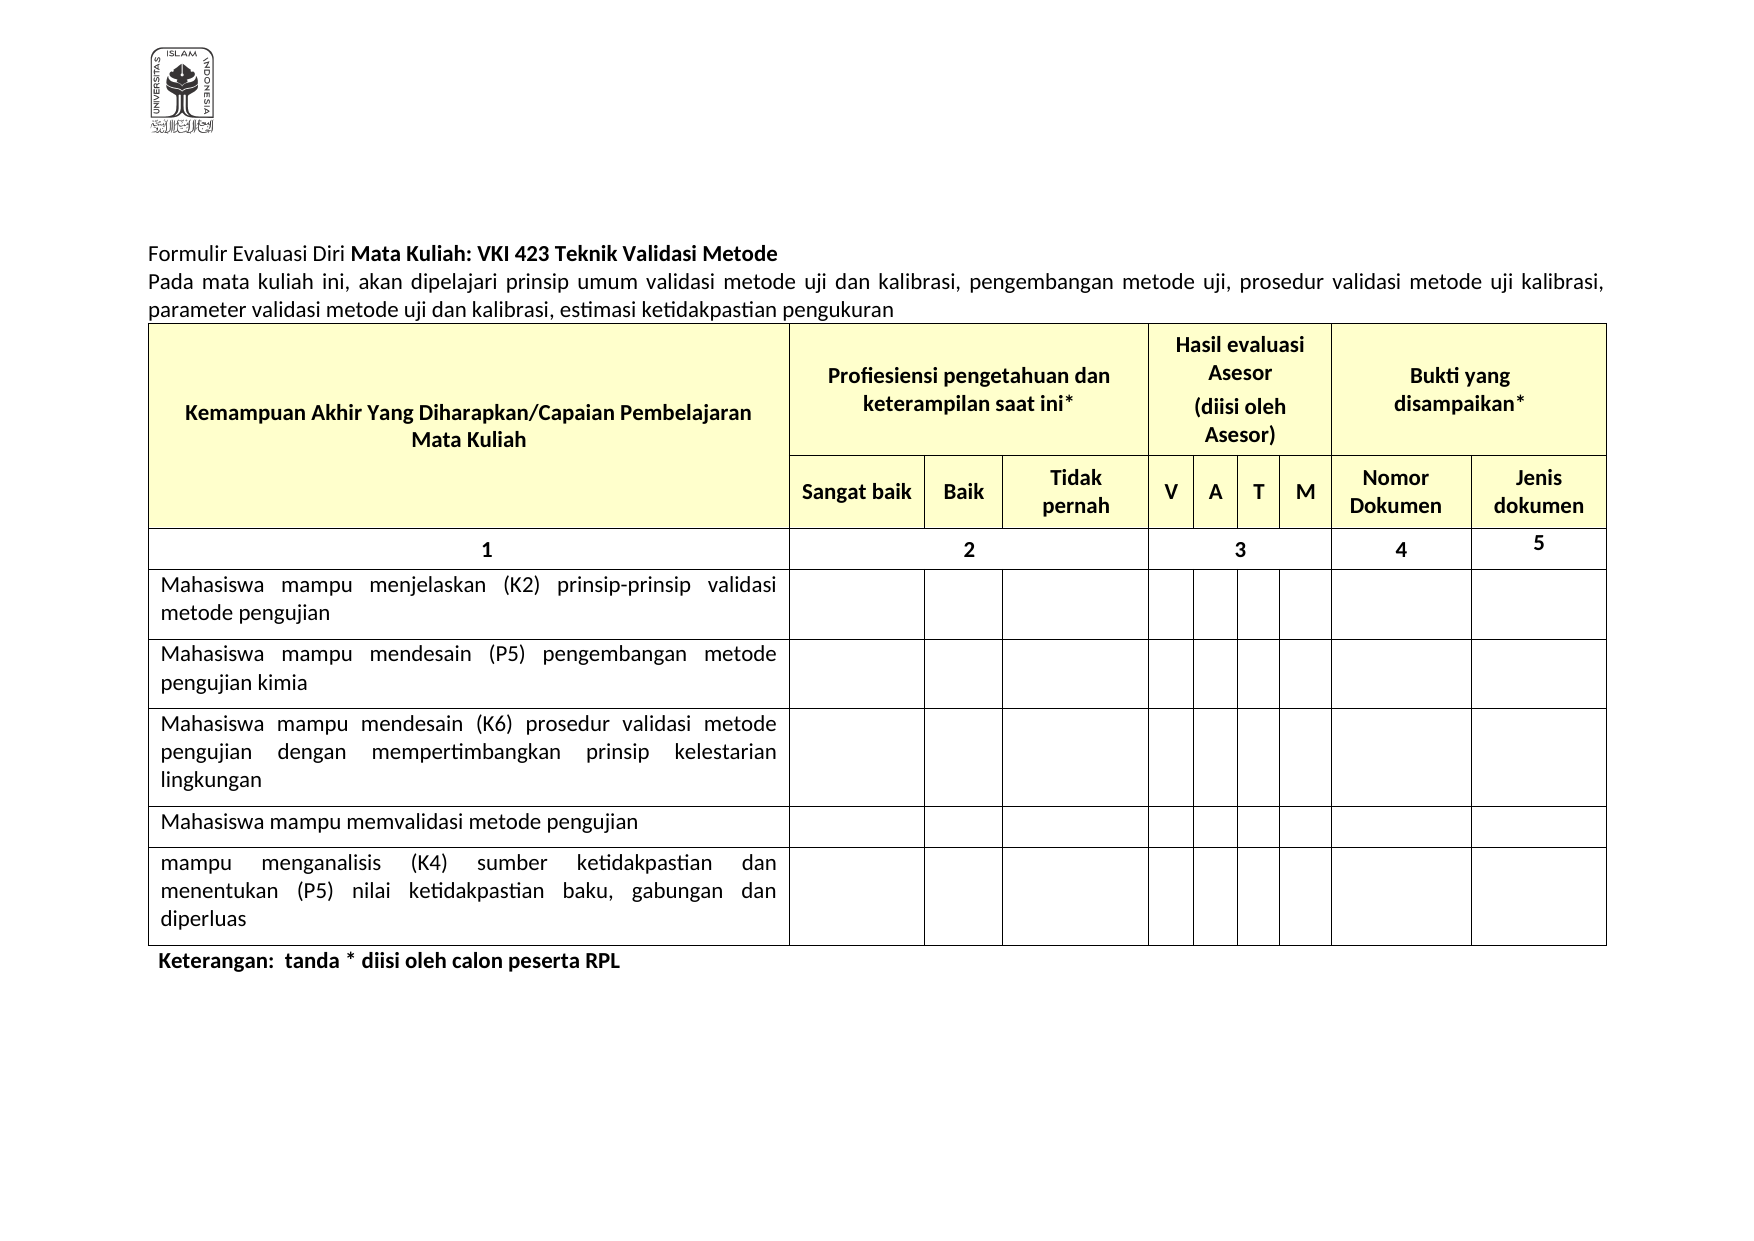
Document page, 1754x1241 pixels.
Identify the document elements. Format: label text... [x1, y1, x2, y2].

table_cell [1472, 640, 1606, 708]
table_cell [1149, 709, 1193, 806]
table_cell [925, 640, 1002, 708]
table_cell [1280, 709, 1331, 806]
table_cell 3 [1149, 529, 1331, 569]
table_cell T [1238, 456, 1279, 527]
table_cell 2 [790, 529, 1148, 569]
table_cell [1238, 848, 1279, 945]
table_cell [1003, 848, 1148, 945]
table_cell [1194, 709, 1237, 806]
table_cell [1238, 709, 1279, 806]
table_cell V [1149, 456, 1193, 527]
table_cell M [1280, 456, 1331, 527]
table_cell [925, 848, 1002, 945]
table_header Hasil evaluasi Asesor (diisi oleh Asesor) [1149, 324, 1331, 455]
table_cell [1332, 570, 1471, 638]
table_cell 1 [149, 529, 789, 569]
table_cell [925, 807, 1002, 847]
table_cell mampu menganalisis (K4) sumber ketidakpastian dan menentukan (P5) nilai ketidakpastian baku, gabungan dan diperluas [149, 848, 789, 945]
table_cell Mahasiswa mampu mendesain (P5) pengembangan metode pengujian kimia [149, 640, 789, 708]
table_cell [1194, 807, 1237, 847]
text Formulir Evaluasi Diri Mata Kuliah: VKI 423 Teknik Validasi Metode [148, 239, 1607, 267]
table_cell 4 [1332, 529, 1471, 569]
table_cell Baik [925, 456, 1002, 527]
table_cell Nomor Dokumen [1332, 456, 1471, 527]
text Keterangan: tanda * diisi oleh calon peserta RPL [148, 946, 1607, 974]
table_cell [1003, 640, 1148, 708]
table_cell [925, 709, 1002, 806]
table_cell [1280, 807, 1331, 847]
table_header Kemampuan Akhir Yang Diharapkan/Capaian Pembelajaran Mata Kuliah [149, 324, 789, 527]
table_cell [790, 640, 924, 708]
table_cell [1238, 640, 1279, 708]
table_cell [1238, 807, 1279, 847]
table_cell [1003, 807, 1148, 847]
table_cell [1332, 709, 1471, 806]
table_cell [1149, 807, 1193, 847]
table_cell [1280, 640, 1331, 708]
table_cell [1332, 640, 1471, 708]
table_cell Mahasiswa mampu mendesain (K6) prosedur validasi metode pengujian dengan mempertimbangkan prinsip kelestarian lingkungan [149, 709, 789, 806]
table_cell 5 [1472, 529, 1606, 569]
table_cell [1194, 570, 1237, 638]
table_cell [790, 807, 924, 847]
table_cell [1149, 640, 1193, 708]
picture [133, 32, 231, 149]
table_cell [1472, 807, 1606, 847]
table_cell Jenis dokumen [1472, 456, 1606, 527]
table_cell [1003, 709, 1148, 806]
table_cell [1332, 848, 1471, 945]
table_cell [1194, 848, 1237, 945]
table_cell [1003, 570, 1148, 638]
table_cell Mahasiswa mampu menjelaskan (K2) prinsip-prinsip validasi metode pengujian [149, 570, 789, 638]
text Pada mata kuliah ini, akan dipelajari prinsip umum validasi metode uji dan kalibrasi, pengembangan metode uji, prosedur validasi metode uji kalibrasi, parameter validasi metode uji dan kalibrasi, estimasi ketidakpastian pengukuran [148, 267, 1607, 323]
table_cell [1472, 709, 1606, 806]
table_cell [1149, 570, 1193, 638]
table_cell [1280, 848, 1331, 945]
table_cell [1194, 640, 1237, 708]
table_cell [790, 709, 924, 806]
table_cell Mahasiswa mampu memvalidasi metode pengujian [149, 807, 789, 847]
table_cell [1472, 570, 1606, 638]
table_cell [1149, 848, 1193, 945]
table_cell Tidak pernah [1003, 456, 1148, 527]
table_cell [790, 848, 924, 945]
table_cell [1472, 848, 1606, 945]
table_cell [1332, 807, 1471, 847]
table_header Bukti yang disampaikan* [1332, 324, 1606, 455]
table_cell Sangat baik [790, 456, 924, 527]
table_cell A [1194, 456, 1237, 527]
table_header Profiesiensi pengetahuan dan keterampilan saat ini* [790, 324, 1148, 455]
table_cell [925, 570, 1002, 638]
table_cell [790, 570, 924, 638]
table_cell [1280, 570, 1331, 638]
table_cell [1238, 570, 1279, 638]
